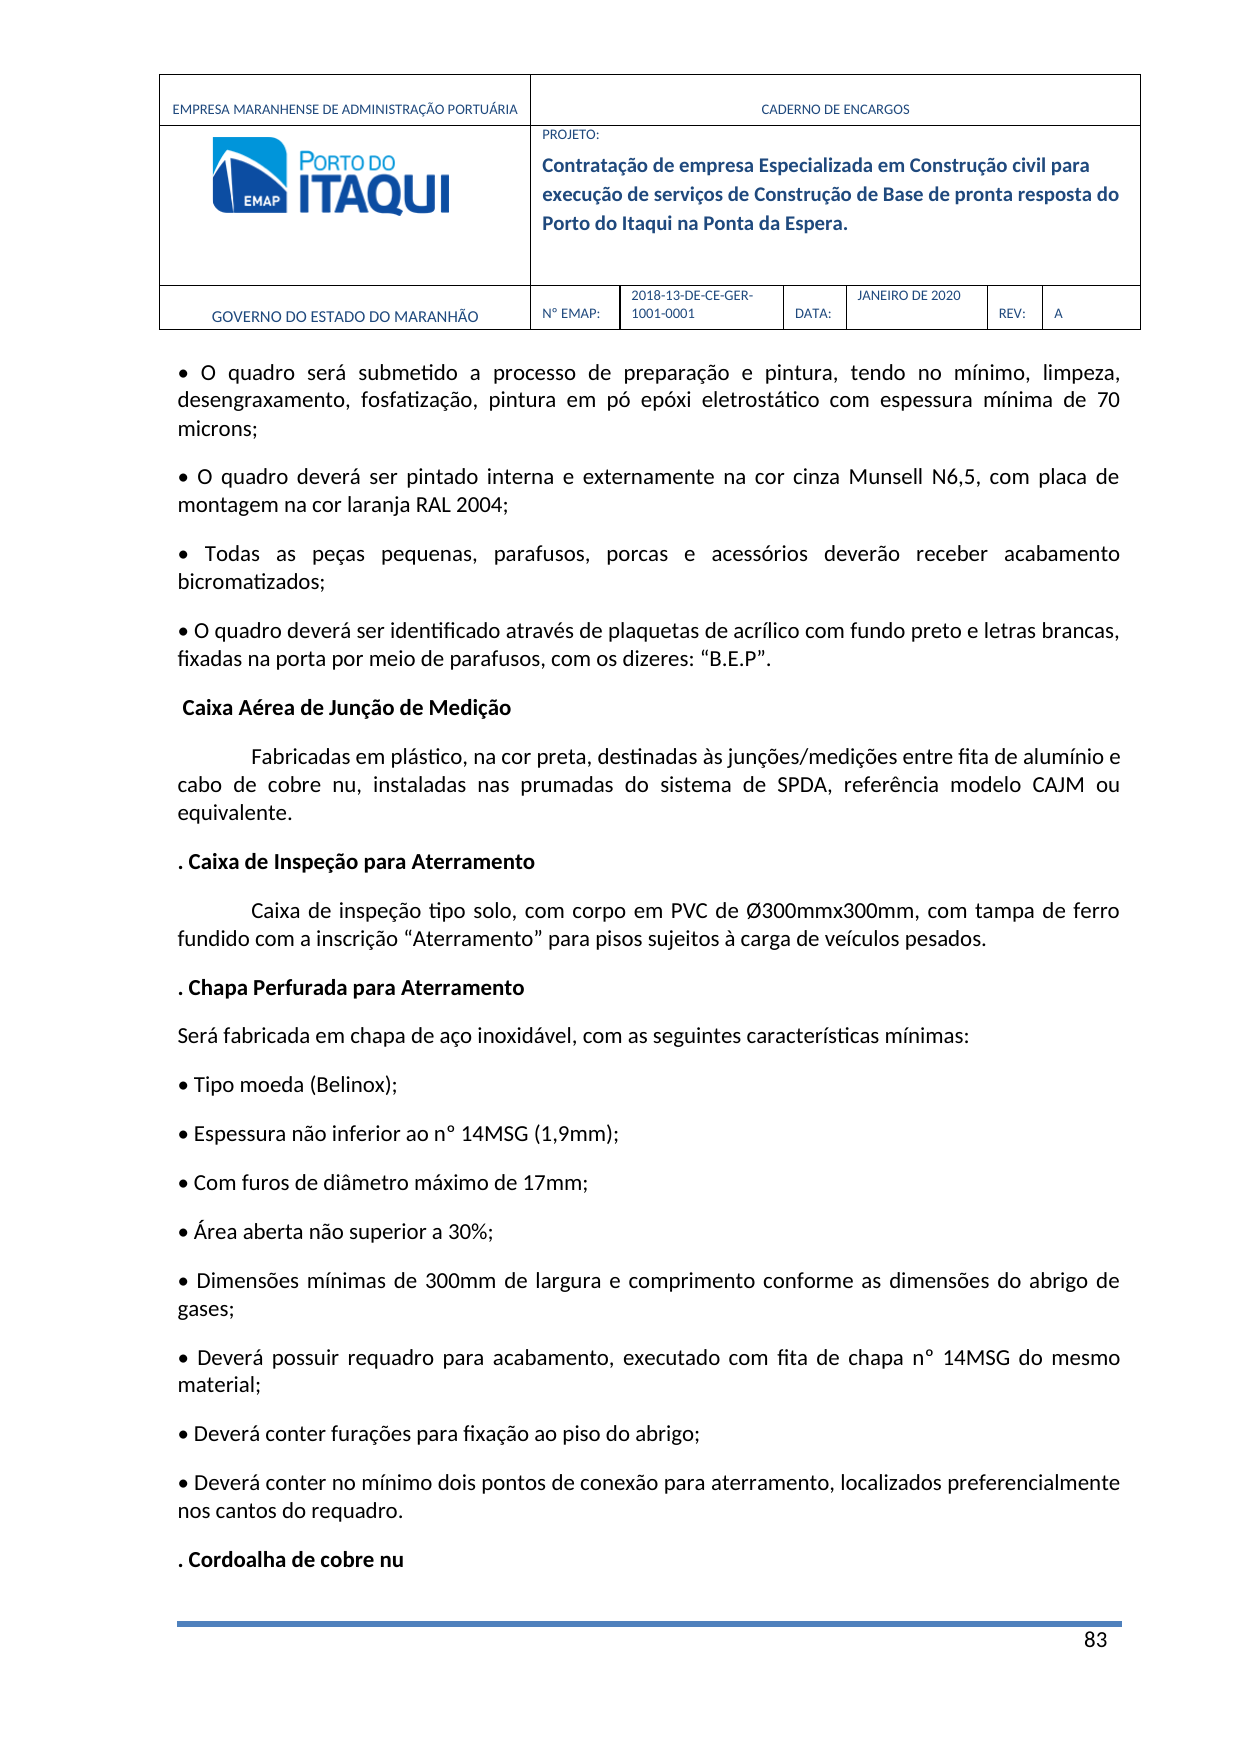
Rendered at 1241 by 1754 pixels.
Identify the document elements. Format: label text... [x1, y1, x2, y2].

text • O quadro deverá ser identificado através de plaquetas de acrílico com fundo preto e letras brancas, fixadas na porta por meio de parafusos, com os dizeres: “B.E.P”. [177, 616, 1122, 672]
text • Área aberta não superior a 30%; [177, 1217, 1122, 1245]
text . Chapa Perfurada para Aterramento [177, 973, 1122, 1001]
text . Cordoalha de cobre nu [177, 1545, 1122, 1573]
text Caixa de inspeção tipo solo, com corpo em PVC de Ø300mmx300mm, com tampa de ferro fundido com a inscrição “Aterramento” para pisos sujeitos à carga de veículos pesados. [177, 896, 1122, 952]
text • O quadro deverá ser pintado interna e externamente na cor cinza Munsell N6,5, com placa de montagem na cor laranja RAL 2004; [177, 462, 1122, 518]
text Fabricadas em plástico, na cor preta, destinadas às junções/medições entre fita de alumínio e cabo de cobre nu, instaladas nas prumadas do sistema de SPDA, referência modelo CAJM ou equivalente. [177, 742, 1122, 826]
text . Caixa de Inspeção para Aterramento [177, 847, 1122, 875]
text • Tipo moeda (Belinox); [177, 1070, 1122, 1098]
text • Deverá conter no mínimo dois pontos de conexão para aterramento, localizados preferencialmente nos cantos do requadro. [177, 1468, 1122, 1524]
text Caixa Aérea de Junção de Medição [177, 693, 1122, 721]
text • Espessura não inferior ao nº 14MSG (1,9mm); [177, 1119, 1122, 1147]
text Será fabricada em chapa de aço inoxidável, com as seguintes características mínimas: [177, 1021, 1122, 1049]
text • Deverá possuir requadro para acabamento, executado com fita de chapa nº 14MSG do mesmo material; [177, 1343, 1122, 1399]
text • Todas as peças pequenas, parafusos, porcas e acessórios deverão receber acabamento bicromatizados; [177, 539, 1122, 595]
text • Com furos de diâmetro máximo de 17mm; [177, 1168, 1122, 1196]
text • Dimensões mínimas de 300mm de largura e comprimento conforme as dimensões do abrigo de gases; [177, 1266, 1122, 1322]
text • O quadro será submetido a processo de preparação e pintura, tendo no mínimo, limpeza, desengraxamento, fosfatização, pintura em pó epóxi eletrostático com espessura mínima de 70 microns; [177, 358, 1122, 442]
text • Deverá conter furações para fixação ao piso do abrigo; [177, 1419, 1122, 1447]
picture [212, 137, 449, 216]
